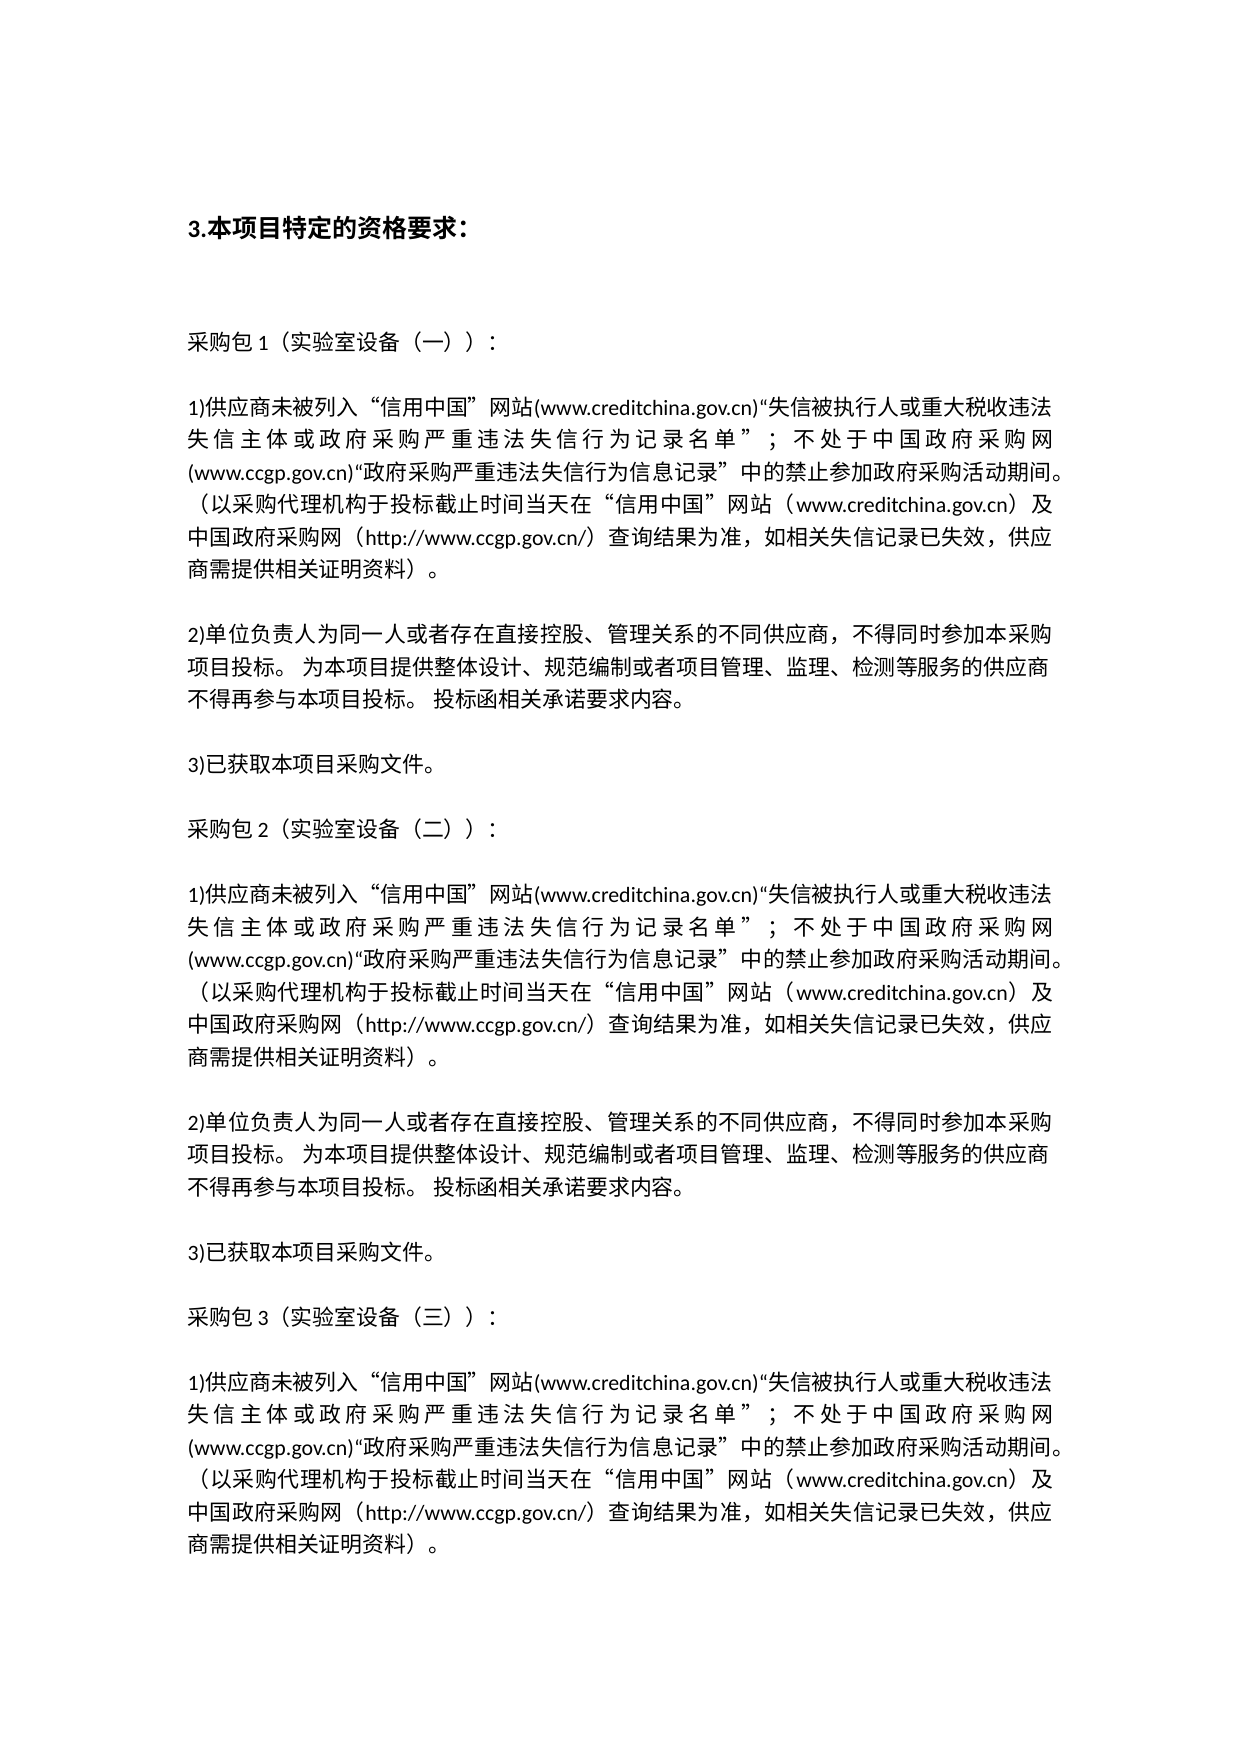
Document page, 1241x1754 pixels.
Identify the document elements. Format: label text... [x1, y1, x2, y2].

text 2)单位负责人为同一人或者存在直接控股、管理关系的不同供应商，不得同时参加本采购项目投标。 为本项目提供整体设计、规范编制或者项目管理、监理、检测等服务的供应商，不得再参与本项目投标。 投标函相关承诺要求内容。 [187, 617, 1053, 714]
text 3.本项目特定的资格要求： [187, 194, 1053, 259]
text 2)单位负责人为同一人或者存在直接控股、管理关系的不同供应商，不得同时参加本采购项目投标。 为本项目提供整体设计、规范编制或者项目管理、监理、检测等服务的供应商，不得再参与本项目投标。 投标函相关承诺要求内容。 [187, 1104, 1053, 1202]
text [187, 1364, 1053, 1559]
text 采购包3（实验室设备（三））： [187, 1299, 1053, 1332]
text 3)已获取本项目采购文件。 [187, 747, 1053, 779]
text 采购包1（实验室设备（一））： [187, 324, 1053, 357]
text 采购包2（实验室设备（二））： [187, 812, 1053, 844]
text 3)已获取本项目采购文件。 [187, 1234, 1053, 1267]
